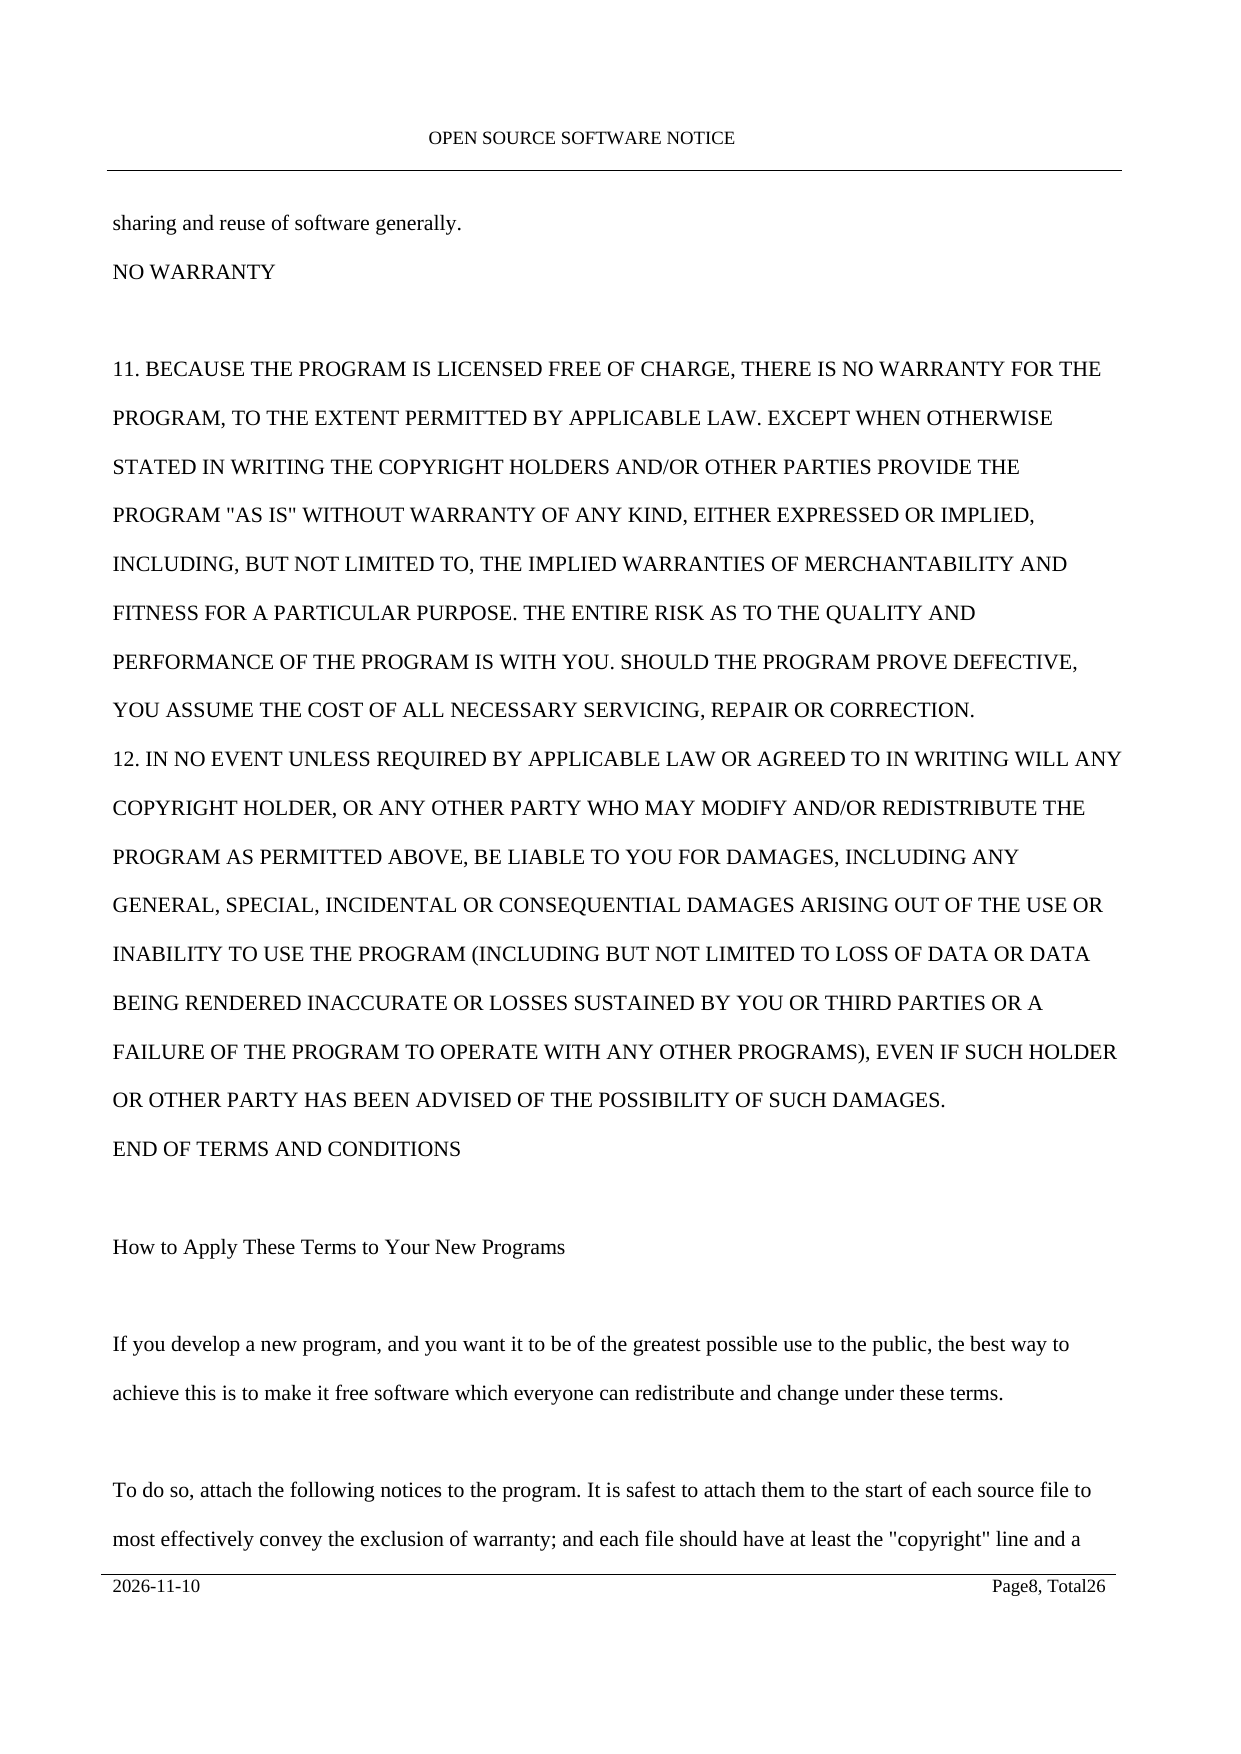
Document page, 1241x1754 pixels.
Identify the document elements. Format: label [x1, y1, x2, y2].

text [112, 206, 1128, 1555]
